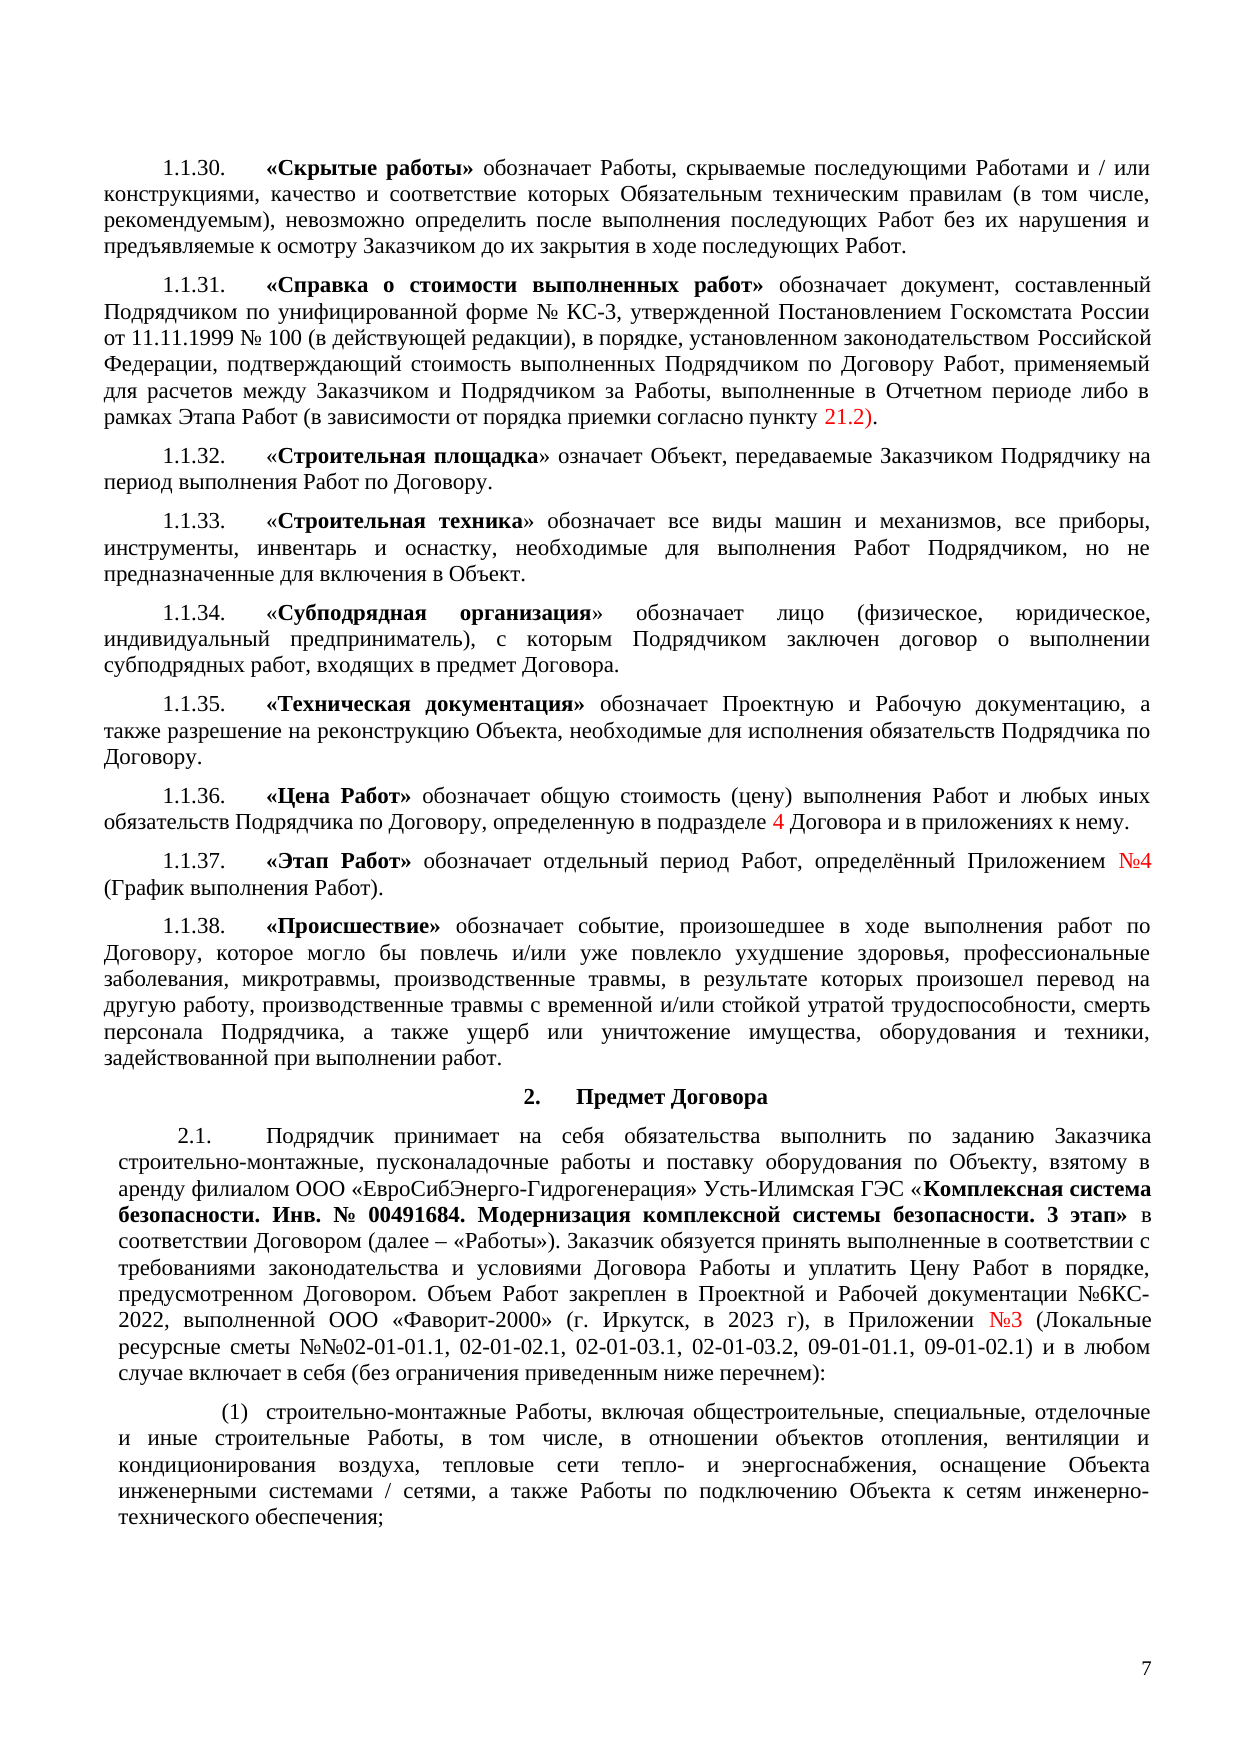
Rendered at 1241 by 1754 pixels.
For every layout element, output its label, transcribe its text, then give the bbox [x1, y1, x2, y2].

text «Происшествие» обозначает событие, произошедшее в ходе выполнения работ по Договору, которое могло бы повлечь и/или уже повлекло ухудшение здоровья, профессиональные заболевания, микротравмы, производственные травмы, в результате которых произошел перевод на другую работу, производственные травмы с временной и/или стойкой утратой трудоспособности, смерть персонала Подрядчика, а также ущерб или уничтожение имущества, оборудования и техники, задействованной при выполнении работ. [103, 912, 1152, 1071]
text «Этап Работ» обозначает отдельный период Работ, определённый Приложением №4 (График выполнения Работ). [103, 847, 1152, 900]
text «Скрытые работы» обозначает Работы, скрываемые последующими Работами и / или конструкциями, качество и соответствие которых Обязательным техническим правилам (в том числе, рекомендуемым), невозможно определить после выполнения последующих Работ без их нарушения и предъявляемые к осмотру Заказчиком до их закрытия в ходе последующих Работ. [103, 153, 1152, 259]
text Подрядчик принимает на себя обязательства выполнить по заданию Заказчика строительно-монтажные, пусконаладочные работы и поставку оборудования по Объекту, взятому в аренду филиалом ООО «ЕвроСибЭнерго-Гидрогенерация» Усть-Илимская ГЭС «Комплексная система безопасности. Инв. № 00491684. Модернизация комплексной системы безопасности. 3 этап» в соответствии Договором (далее – «Работы»). Заказчик обязуется принять выполненные в соответствии с требованиями законодательства и условиями Договора Работы и уплатить Цену Работ в порядке, предусмотренном Договором. Объем Работ закреплен в Проектной и Рабочей документации №6КС-2022, выполненной ООО «Фаворит-2000» (г. Иркутск, в 2023 г), в Приложении №3 (Локальные ресурсные сметы №№02-01-01.1, 02-01-02.1, 02-01-03.1, 02-01-03.2, 09-01-01.1, 09-01-02.1) и в любом случае включает в себя (без ограничения приведенным ниже перечнем): [118, 1122, 1152, 1385]
text «Строительная площадка» означает Объект, передаваемые Заказчиком Подрядчику на период выполнения Работ по Договору. [103, 442, 1152, 495]
text «Субподрядная организация» обозначает лицо (физическое, юридическое, индивидуальный предприниматель), с которым Подрядчиком заключен договор о выполнении субподрядных работ, входящих в предмет Договора. [103, 599, 1152, 678]
text «Строительная техника» обозначает все виды машин и механизмов, все приборы, инструменты, инвентарь и оснастку, необходимые для выполнения Работ Подрядчиком, но не предназначенные для включения в Объект. [103, 507, 1152, 586]
text Предмет Договора [118, 1083, 1152, 1109]
text «Цена Работ» обозначает общую стоимость (цену) выполнения Работ и любых иных обязательств Подрядчика по Договору, определенную в подразделе 4 Договора и в приложениях к нему. [103, 782, 1152, 835]
text строительно-монтажные Работы, включая общестроительные, специальные, отделочные и иные строительные Работы, в том числе, в отношении объектов отопления, вентиляции и кондиционирования воздуха, тепловые сети тепло- и энергоснабжения, оснащение Объекта инженерными системами / сетями, а также Работы по подключению Объекта к сетям инженерно-технического обеспечения; [118, 1398, 1152, 1530]
text «Техническая документация» обозначает Проектную и Рабочую документацию, а также разрешение на реконструкцию Объекта, необходимые для исполнения обязательств Подрядчика по Договору. [103, 690, 1152, 769]
text «Справка о стоимости выполненных работ» обозначает документ, составленный Подрядчиком по унифицированной форме № КС-3, утвержденной Постановлением Госкомстата России от 11.11.1999 № 100 (в действующей редакции), в порядке, установленном законодательством Российской Федерации, подтверждающий стоимость выполненных Подрядчиком по Договору Работ, применяемый для расчетов между Заказчиком и Подрядчиком за Работы, выполненные в Отчетном периоде либо в рамках Этапа Работ (в зависимости от порядка приемки согласно пункту 21.2). [103, 271, 1152, 429]
